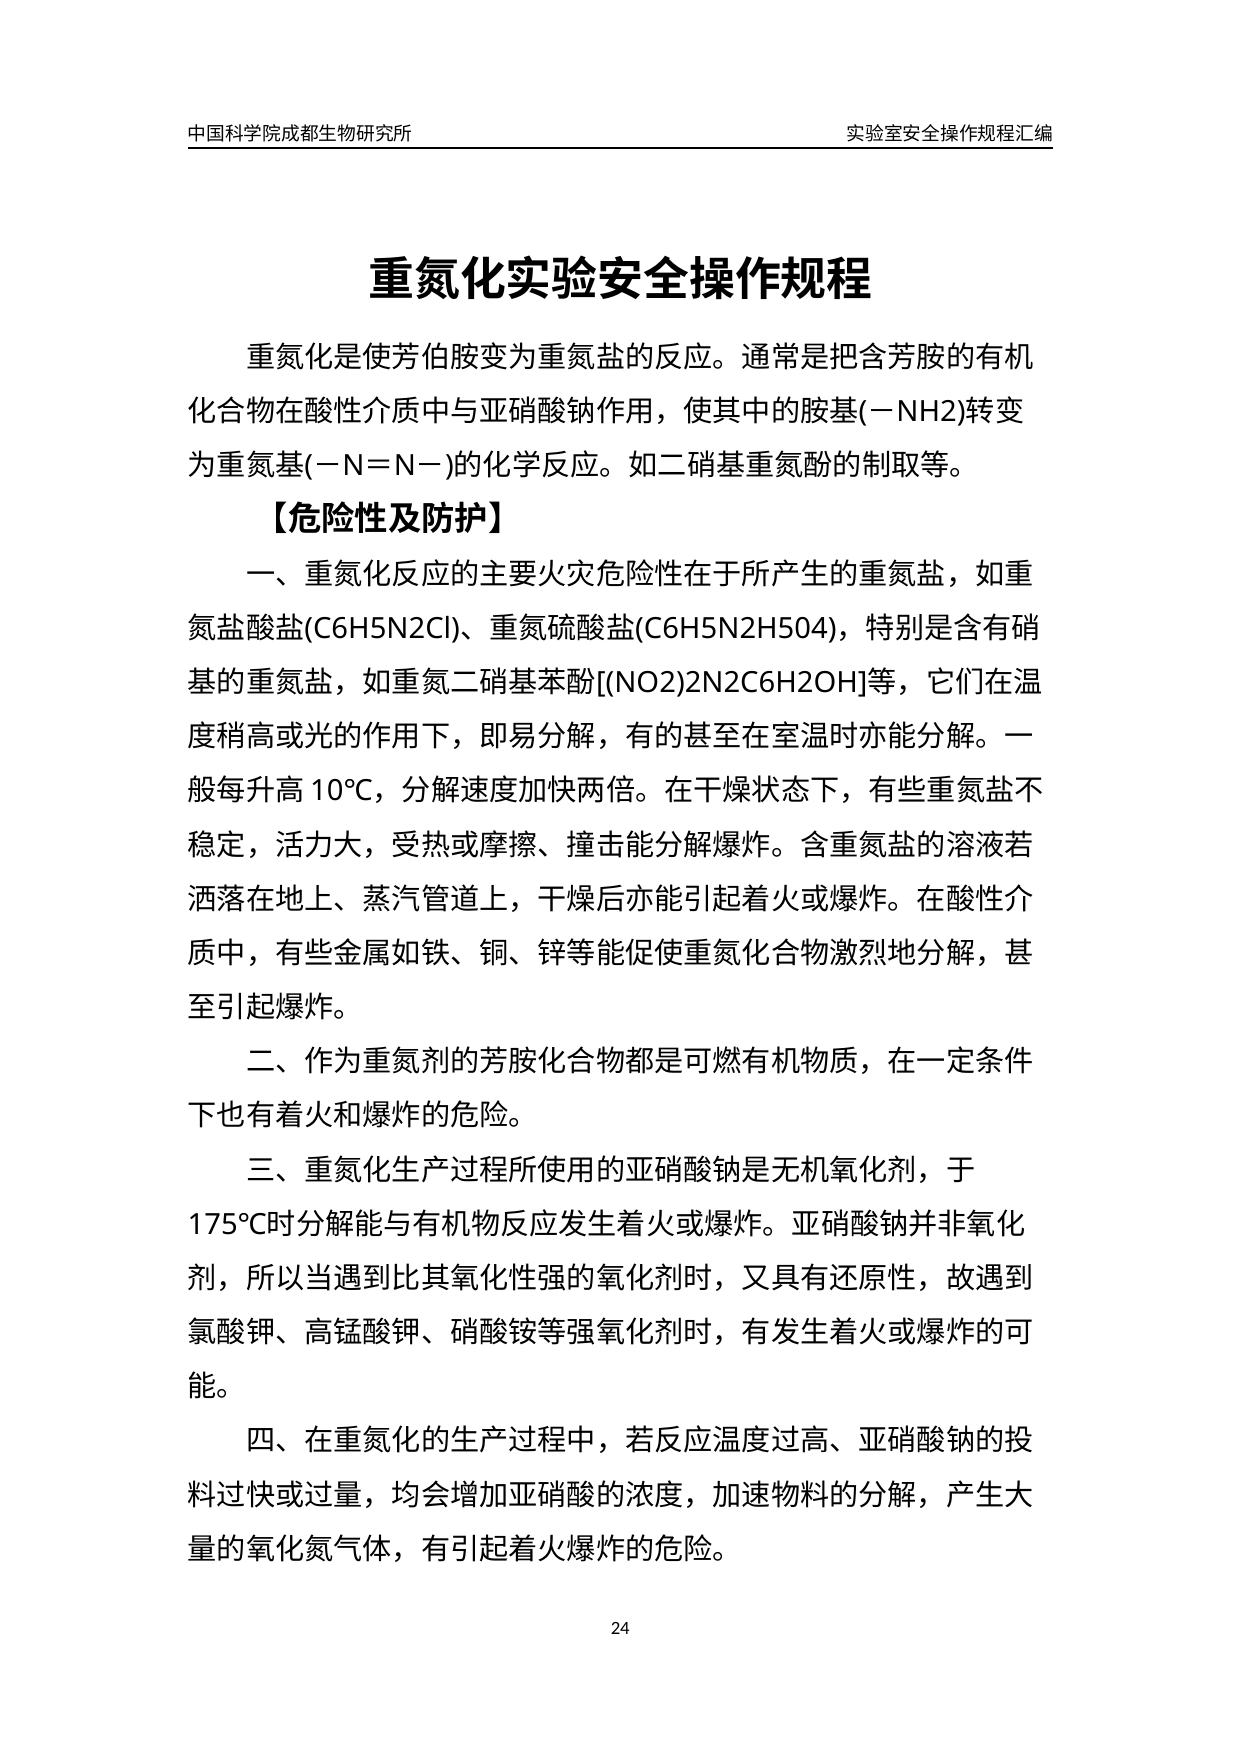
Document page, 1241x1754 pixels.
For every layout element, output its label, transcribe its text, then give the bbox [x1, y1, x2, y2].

text 二、作为重氮剂的芳胺化合物都是可燃有机物质，在一定条件下也有着火和爆炸的危险。 [187, 1028, 1053, 1137]
text 【危险性及防护】 [187, 487, 1053, 541]
subtitle 重氮化实验安全操作规程 [187, 227, 1053, 324]
text 三、重氮化生产过程所使用的亚硝酸钠是无机氧化剂，于175℃时分解能与有机物反应发生着火或爆炸。亚硝酸钠并非氧化剂，所以当遇到比其氧化性强的氧化剂时，又具有还原性，故遇到氯酸钾、高锰酸钾、硝酸铵等强氧化剂时，有发生着火或爆炸的可能。 [187, 1137, 1053, 1407]
text 重氮化是使芳伯胺变为重氮盐的反应。通常是把含芳胺的有机化合物在酸性介质中与亚硝酸钠作用，使其中的胺基(－NH2)转变为重氮基(－N＝N－)的化学反应。如二硝基重氮酚的制取等。 [187, 324, 1053, 487]
text 四、在重氮化的生产过程中，若反应温度过高、亚硝酸钠的投料过快或过量，均会增加亚硝酸的浓度，加速物料的分解，产生大量的氧化氮气体，有引起着火爆炸的危险。 [187, 1407, 1053, 1570]
text 一、重氮化反应的主要火灾危险性在于所产生的重氮盐，如重氮盐酸盐(C6H5N2Cl)、重氮硫酸盐(C6H5N2H504)，特别是含有硝基的重氮盐，如重氮二硝基苯酚[(NO2)2N2C6H2OH]等，它们在温度稍高或光的作用下，即易分解，有的甚至在室温时亦能分解。一般每升高10℃，分解速度加快两倍。在干燥状态下，有些重氮盐不稳定，活力大，受热或摩擦、撞击能分解爆炸。含重氮盐的溶液若洒落在地上、蒸汽管道上，干燥后亦能引起着火或爆炸。在酸性介质中，有些金属如铁、铜、锌等能促使重氮化合物激烈地分解，甚至引起爆炸。 [187, 541, 1053, 1028]
